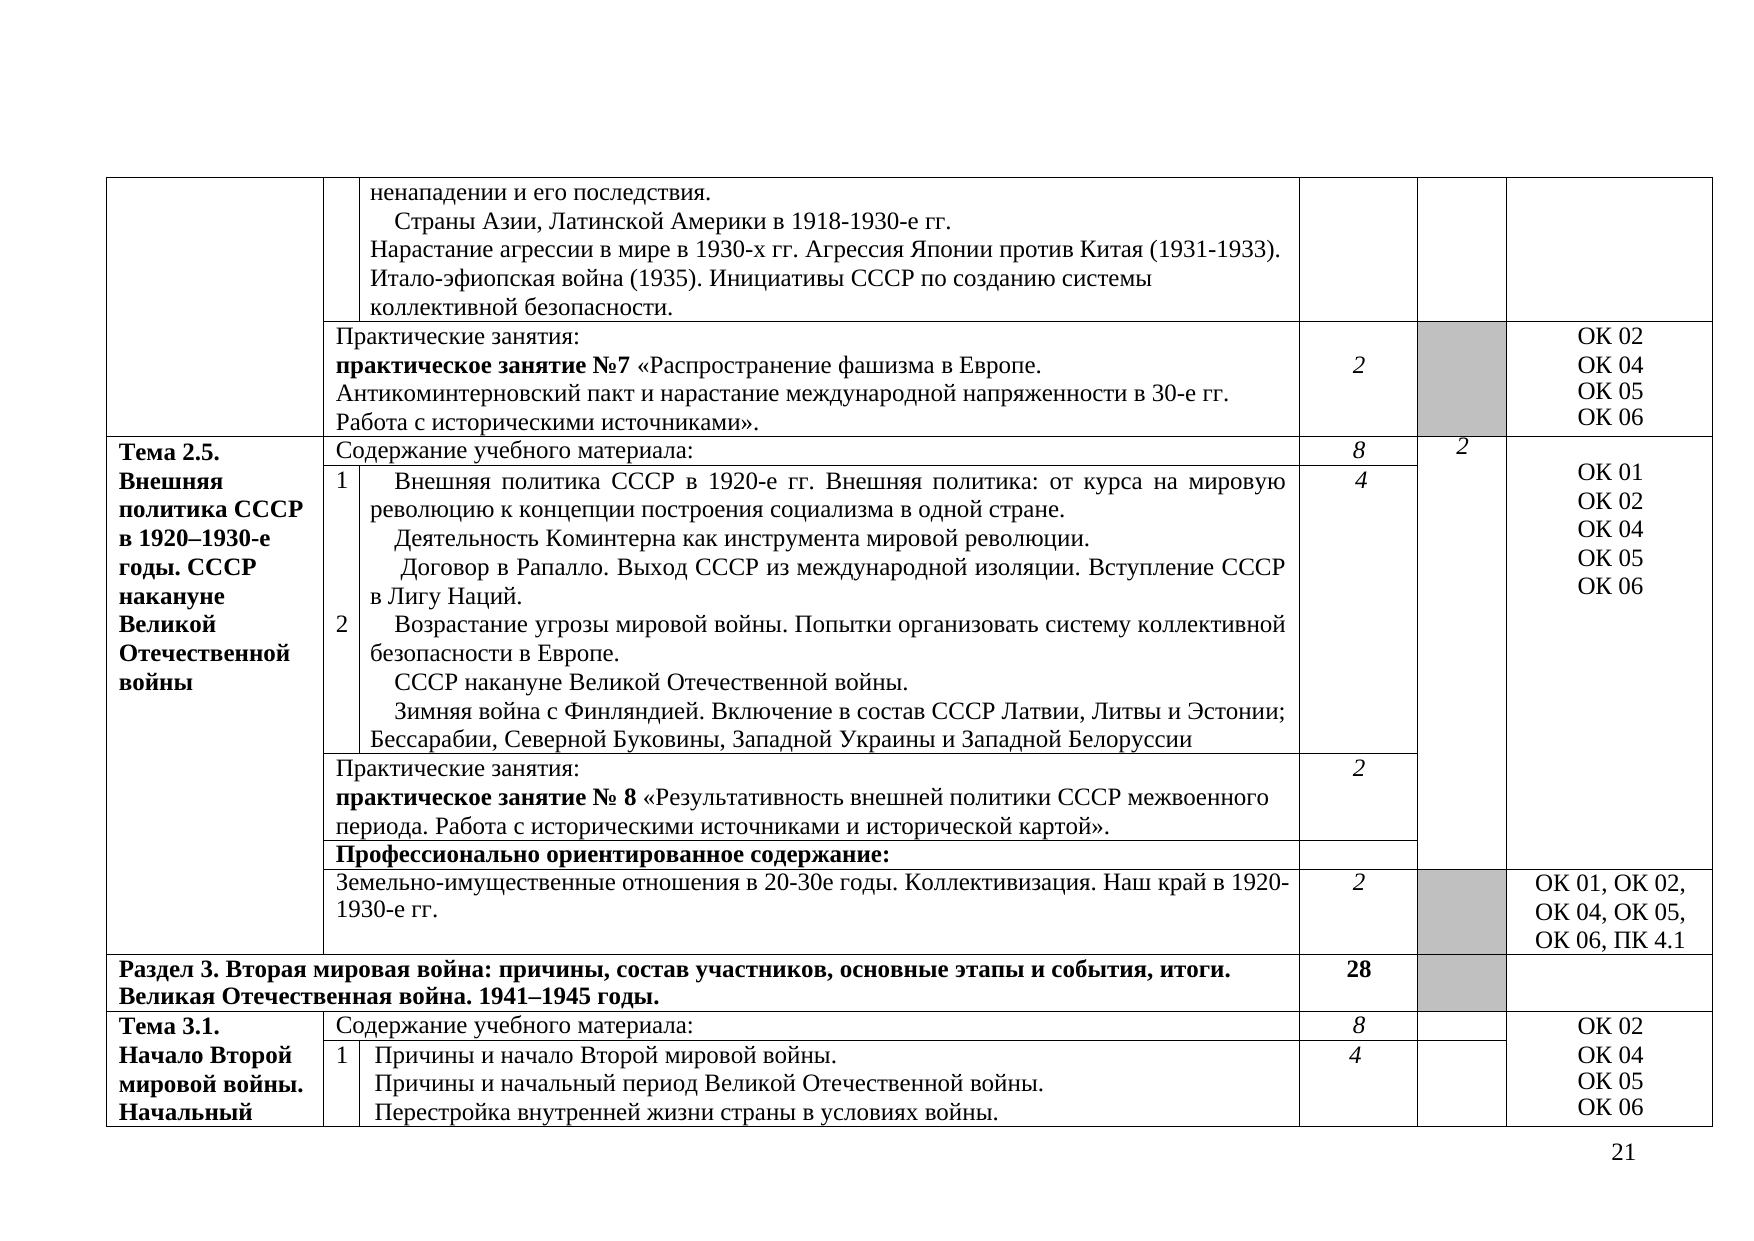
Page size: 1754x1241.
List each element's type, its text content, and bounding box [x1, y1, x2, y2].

table_cell Профессионально ориентированное содержание: [324, 841, 1299, 868]
table_cell Причины и начало Второй мировой войны. Причины и начальный период Великой Отечественной войны. Перестройка внутренней жизни страны в условиях войны. [360, 1041, 1299, 1126]
table_cell 2 [1300, 754, 1417, 840]
table_header ненападении и его последствия. Страны Азии, Латинской Америки в 1918-1930-е гг. Нарастание агрессии в мире в 1930-х гг. Агрессия Японии против Китая (1931-1933). Итало-эфиопская война (1935). Инициативы СССР по созданию системы коллективной безопасности. [360, 178, 1299, 321]
table_cell 1 [324, 1041, 359, 1126]
table_cell Раздел 3. Вторая мировая война: причины, состав участников, основные этапы и события, итоги. Великая Отечественная война. 1941–1945 годы. [107, 955, 1299, 1011]
table_header [324, 178, 359, 321]
table_cell 2 [1300, 322, 1417, 436]
table_cell Содержание учебного материала: [324, 437, 1299, 465]
table_cell Содержание учебного материала: [324, 1012, 1299, 1040]
table_cell ОК 01 ОК 02 ОК 04 ОК 05 ОК 06 [1507, 437, 1712, 868]
table_cell [1300, 841, 1417, 868]
table_cell [1418, 322, 1506, 436]
table_cell Тема 3.1. Начало Второй мировой войны. Начальный [107, 1012, 323, 1126]
table_cell ОК 02 ОК 04 ОК 05 ОК 06 [1507, 322, 1712, 436]
table_cell 2 [1300, 870, 1417, 954]
table_cell Практические занятия: практическое занятие №7 «Распространение фашизма в Европе. Антикоминтерновский пакт и нарастание международной напряженности в 30-е гг. Работа с историческими источниками». [324, 322, 1299, 436]
table_cell [1418, 1012, 1506, 1040]
table_cell ОК 01, ОК 02, ОК 04, ОК 05, ОК 06, ПК 4.1 [1507, 870, 1712, 954]
table_cell 1 2 [324, 466, 359, 753]
table_cell Земельно-имущественные отношения в 20-30е годы. Коллективизация. Наш край в 1920-1930-е гг. [324, 870, 1299, 954]
table_cell ОК 02 ОК 04 ОК 05 ОК 06 [1507, 1012, 1712, 1126]
table_cell 4 [1300, 1041, 1417, 1126]
table_cell [1418, 955, 1506, 1011]
table_cell Внешняя политика СССР в 1920-е гг. Внешняя политика: от курса на мировую революцию к концепции построения социализма в одной стране. Деятельность Коминтерна как инструмента мировой революции. Договор в Рапалло. Выход СССР из международной изоляции. Вступление СССР в Лигу Наций. Возрастание угрозы мировой войны. Попытки организовать систему коллективной безопасности в Европе. СССР накануне Великой Отечественной войны. Зимняя война с Финляндией. Включение в состав СССР Латвии, Литвы и Эстонии; Бессарабии, Северной Буковины, Западной Украины и Западной Белоруссии [360, 466, 1299, 753]
table_cell 4 [1300, 466, 1417, 753]
table_cell [1418, 1041, 1506, 1126]
table_cell [1418, 870, 1506, 954]
table_header [1418, 178, 1506, 321]
table_header [107, 178, 323, 436]
table_header [1507, 178, 1712, 321]
table_cell 2 [1418, 437, 1506, 868]
table_cell 8 [1300, 437, 1417, 465]
table_cell [1507, 955, 1712, 1011]
table_cell Тема 2.5. Внешняя политика СССР в 1920–1930-е годы. СССР накануне Великой Отечественной войны [107, 437, 323, 954]
table_cell 8 [1300, 1012, 1417, 1040]
table_cell Практические занятия: практическое занятие № 8 «Результативность внешней политики СССР межвоенного периода. Работа с историческими источниками и исторической картой». [324, 754, 1299, 840]
table_cell 28 [1300, 955, 1417, 1011]
table_header [1300, 178, 1417, 321]
